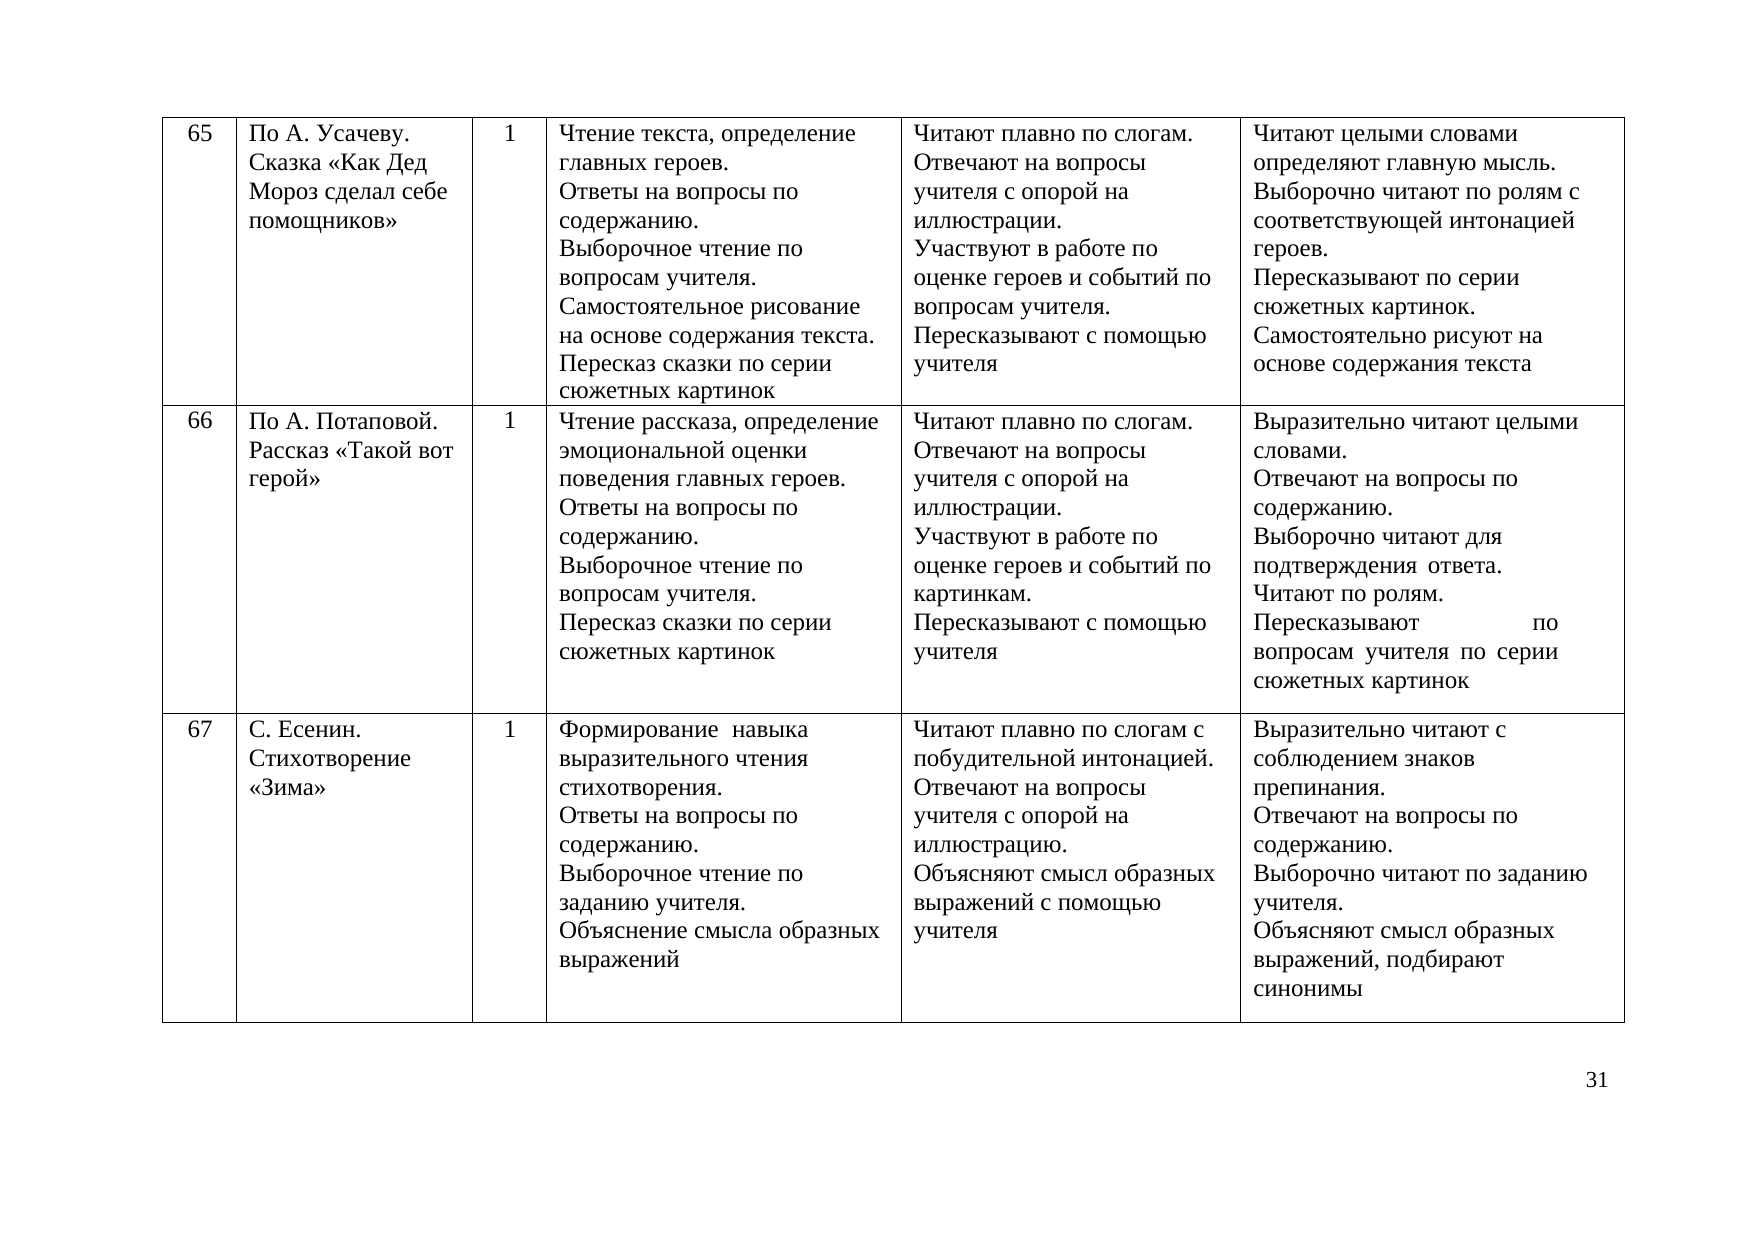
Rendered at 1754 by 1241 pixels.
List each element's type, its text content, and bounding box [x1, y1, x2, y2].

table_header Читают плавно по слогам. Отвечают на вопросы учителя с опорой на иллюстрации. Участвуют в работе по оценке героев и событий по вопросам учителя. Пересказывают с помощью учителя [902, 118, 1240, 405]
table_cell Читают плавно по слогам с побудительной интонацией. Отвечают на вопросы учителя с опорой на иллюстрацию. Объясняют смысл образных выражений с помощью учителя [902, 714, 1240, 1022]
table_cell 1 [473, 406, 546, 713]
table_header Читают целыми словами определяют главную мысль. Выборочно читают по ролям с соответствующей интонацией героев. Пересказывают по серии сюжетных картинок. Самостоятельно рисуют на основе содержания текста [1241, 118, 1624, 405]
table_cell 66 [163, 406, 236, 713]
table_cell По А. Потаповой. Рассказ «Такой вот герой» [237, 406, 472, 713]
table_cell Формирование навыка выразительного чтения стихотворения. Ответы на вопросы по содержанию. Выборочное чтение по заданию учителя. Объяснение смысла образных выражений [547, 714, 901, 1022]
table_cell 1 [473, 714, 546, 1022]
table_cell Выразительно читают целыми словами. Отвечают на вопросы по содержанию. Выборочно читают для подтверждения ответа. Читают по ролям. Пересказывают по вопросам учителя по серии сюжетных картинок [1241, 406, 1624, 713]
table_cell Читают плавно по слогам. Отвечают на вопросы учителя с опорой на иллюстрации. Участвуют в работе по оценке героев и событий по картинкам. Пересказывают с помощью учителя [902, 406, 1240, 713]
table_cell Выразительно читают с соблюдением знаков препинания. Отвечают на вопросы по содержанию. Выборочно читают по заданию учителя. Объясняют смысл образных выражений, подбирают синонимы [1241, 714, 1624, 1022]
table_cell С. Есенин. Стихотворение «Зима» [237, 714, 472, 1022]
table_header Чтение текста, определение главных героев. Ответы на вопросы по содержанию. Выборочное чтение по вопросам учителя. Самостоятельное рисование на основе содержания текста. Пересказ сказки по серии сюжетных картинок [547, 118, 901, 405]
table_cell 67 [163, 714, 236, 1022]
table_header По А. Усачеву. Сказка «Как Дед Мороз сделал себе помощников» [237, 118, 472, 405]
table_header 1 [473, 118, 546, 405]
table_header 65 [163, 118, 236, 405]
table_cell Чтение рассказа, определение эмоциональной оценки поведения главных героев. Ответы на вопросы по содержанию. Выборочное чтение по вопросам учителя. Пересказ сказки по серии сюжетных картинок [547, 406, 901, 713]
